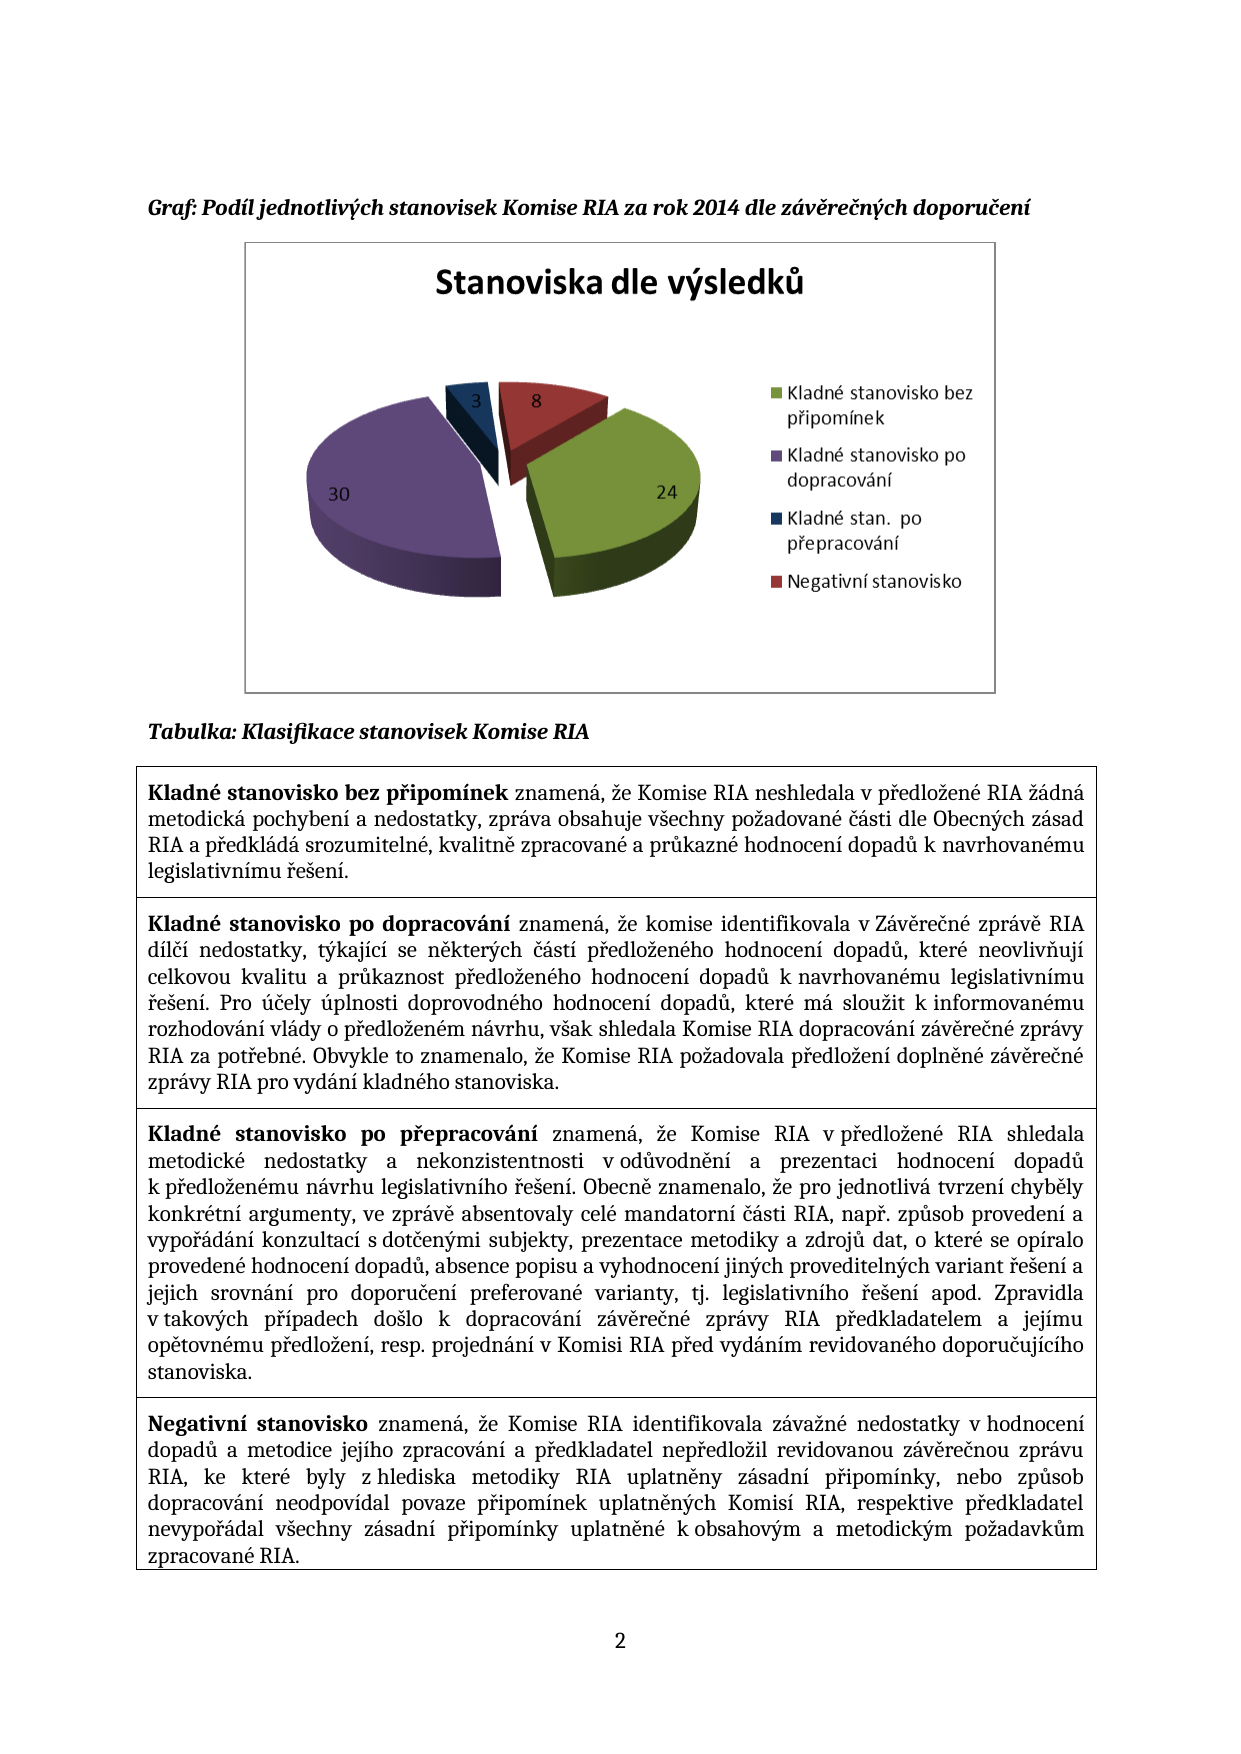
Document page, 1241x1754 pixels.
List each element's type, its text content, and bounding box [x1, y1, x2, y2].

table_cell Kladné stanovisko po dopracování znamená, že komise identifikovala v Závěrečné zprávě RIA dílčí nedostatky, týkající se některých částí předloženého hodnocení dopadů, které neovlivňují celkovou kvalitu a průkaznost předloženého hodnocení dopadů k navrhovanému legislativnímu řešení. Pro účely úplnosti doprovodného hodnocení dopadů, které má sloužit k informovanému rozhodování vlády o předloženém návrhu, však shledala Komise RIA dopracování závěrečné zprávy RIA za potřebné. Obvykle to znamenalo, že Komise RIA požadovala předložení doplněné závěrečné zprávy RIA pro vydání kladného stanoviska. [137, 898, 1096, 1108]
picture [244, 242, 996, 694]
table_header Kladné stanovisko bez připomínek znamená, že Komise RIA neshledala v předložené RIA žádná metodická pochybení a nedostatky, zpráva obsahuje všechny požadované části dle Obecných zásad RIA a předkládá srozumitelné, kvalitně zpracované a průkazné hodnocení dopadů k navrhovanému legislativnímu řešení. [137, 767, 1096, 897]
table_cell Kladné stanovisko po přepracování znamená, že Komise RIA v předložené RIA shledala metodické nedostatky a nekonzistentnosti v odůvodnění a prezentaci hodnocení dopadů k předloženému návrhu legislativního řešení. Obecně znamenalo, že pro jednotlivá tvrzení chyběly konkrétní argumenty, ve zprávě absentovaly celé mandatorní části RIA, např. způsob provedení a vypořádání konzultací s dotčenými subjekty, prezentace metodiky a zdrojů dat, o které se opíralo provedené hodnocení dopadů, absence popisu a vyhodnocení jiných proveditelných variant řešení a jejich srovnání pro doporučení preferované varianty, tj. legislativního řešení apod. Zpravidla v takových případech došlo k dopracování závěrečné zprávy RIA předkladatelem a jejímu opětovnému předložení, resp. projednání v Komisi RIA před vydáním revidovaného doporučujícího stanoviska. [137, 1109, 1096, 1397]
text Tabulka: Klasifikace stanovisek Komise RIA [148, 718, 1093, 745]
text Graf: Podíl jednotlivých stanovisek Komise RIA za rok 2014 dle závěrečných doporučení [148, 195, 1093, 221]
table_cell Negativní stanovisko znamená, že Komise RIA identifikovala závažné nedostatky v hodnocení dopadů a metodice jejího zpracování a předkladatel nepředložil revidovanou závěrečnou zprávu RIA, ke které byly z hlediska metodiky RIA uplatněny zásadní připomínky, nebo způsob dopracování neodpovídal povaze připomínek uplatněných Komisí RIA, respektive předkladatel nevypořádal všechny zásadní připomínky uplatněné k obsahovým a metodickým požadavkům zpracované RIA. [137, 1398, 1096, 1569]
